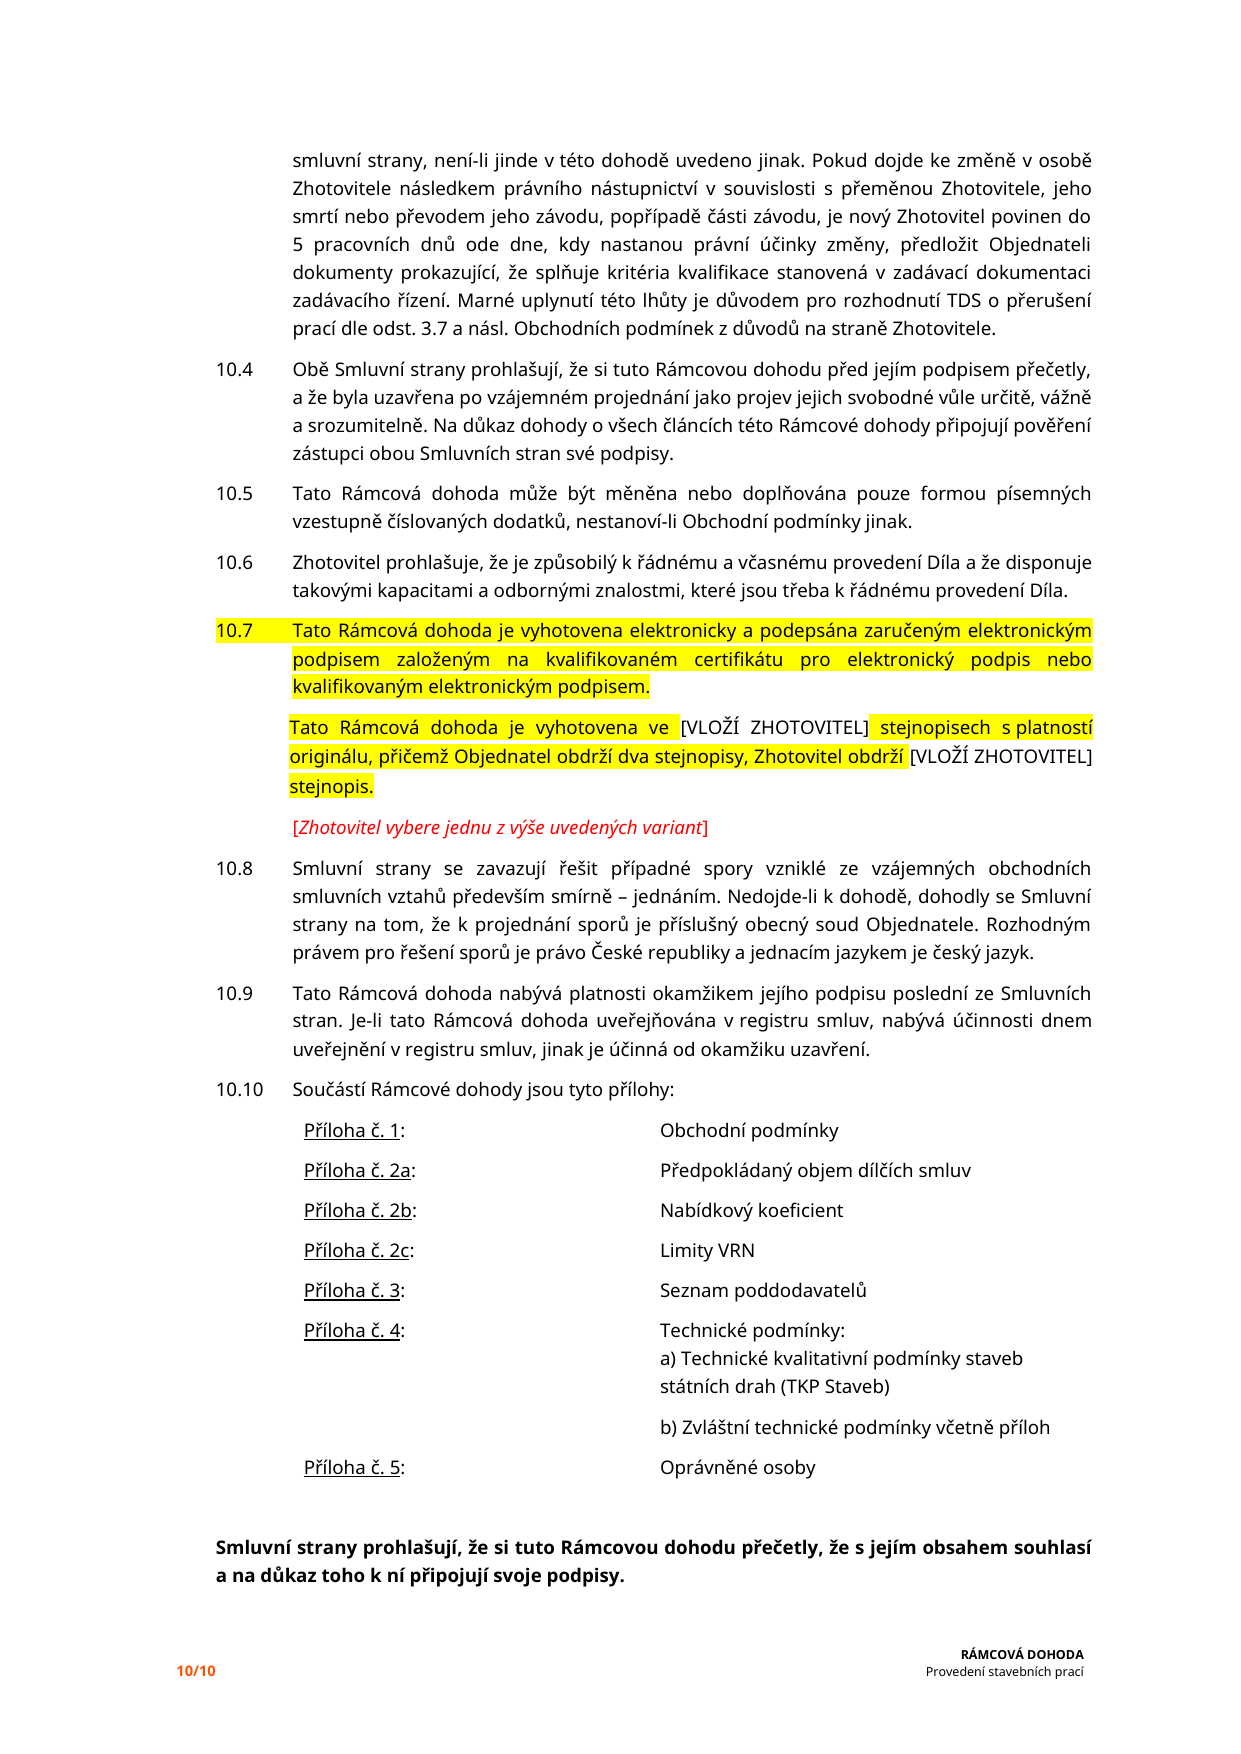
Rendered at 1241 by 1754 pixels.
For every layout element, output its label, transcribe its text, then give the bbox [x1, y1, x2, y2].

text Zhotovitel prohlašuje, že je způsobilý k řádnému a včasnému provedení Díla a že disponuje takovými kapacitami a odbornými znalostmi, které jsou třeba k řádnému provedení Díla. [216, 549, 1093, 603]
table_cell Seznam poddodavatelů [572, 1277, 1093, 1317]
table_cell Příloha č. 3: [216, 1277, 572, 1317]
table_cell Limity VRN [572, 1237, 1093, 1277]
text Tato Rámcová dohoda může být měněna nebo doplňována pouze formou písemných vzestupně číslovaných dodatků, nestanoví-li Obchodní podmínky jinak. [216, 481, 1093, 534]
table_cell Předpokládaný objem dílčích smluv [572, 1157, 1093, 1197]
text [216, 147, 1093, 341]
table_cell Technické podmínky: a) Technické kvalitativní podmínky staveb státních drah (TKP Staveb) b) Zvláštní technické podmínky včetně příloh [572, 1318, 1093, 1454]
text Tato Rámcová dohoda nabývá platnosti okamžikem jejího podpisu poslední ze Smluvních stran. Je-li tato Rámcová dohoda uveřejňována v registru smluv, nabývá účinnosti dnem uveřejnění v registru smluv, jinak je účinná od okamžiku uzavření. [216, 980, 1093, 1061]
table_cell Příloha č. 2a: [216, 1157, 572, 1197]
table_cell Příloha č. 4: [216, 1318, 572, 1454]
table_cell Příloha č. 2c: [216, 1237, 572, 1277]
table_cell Příloha č. 2b: [216, 1197, 572, 1237]
list [Zhotovitel vybere jednu z výše uvedených variant] [292, 815, 1093, 840]
table_header Příloha č. 1: [216, 1117, 572, 1157]
text Smluvní strany se zavazují řešit případné spory vzniklé ze vzájemných obchodních smluvních vztahů především smírně – jednáním. Nedojde-li k dohodě, dohodly se Smluvní strany na tom, že k projednání sporů je příslušný obecný soud Objednatele. Rozhodným právem pro řešení sporů je právo České republiky a jednacím jazykem je český jazyk. [216, 855, 1093, 965]
table_cell Oprávněné osoby [572, 1454, 1093, 1494]
text Smluvní strany prohlašují, že si tuto Rámcovou dohodu přečetly, že s jejím obsahem souhlasí a na důkaz toho k ní připojují svoje podpisy. [216, 1535, 1093, 1588]
text Tato Rámcová dohoda je vyhotovena elektronicky a podepsána zaručeným elektronickým podpisem založeným na kvalifikovaném certifikátu pro elektronický podpis nebo kvalifikovaným elektronickým podpisem. [216, 643, 1093, 699]
table_header Obchodní podmínky [572, 1117, 1093, 1157]
table_cell Příloha č. 5: [216, 1454, 572, 1494]
text Součástí Rámcové dohody jsou tyto přílohy: [216, 1076, 1093, 1102]
text Tato Rámcová dohoda je vyhotovena ve [VLOŽÍ ZHOTOVITEL] stejnopisech s platností originálu, přičemž Objednatel obdrží dva stejnopisy, Zhotovitel obdrží [VLOŽÍ ZHOTOVITEL] stejnopis. [289, 714, 1093, 798]
table_cell Nabídkový koeficient [572, 1197, 1093, 1237]
text Obě Smluvní strany prohlašují, že si tuto Rámcovou dohodu před jejím podpisem přečetly, a že byla uzavřena po vzájemném projednání jako projev jejich svobodné vůle určitě, vážně a srozumitelně. Na důkaz dohody o všech článcích této Rámcové dohody připojují pověření zástupci obou Smluvních stran své podpisy. [216, 356, 1093, 466]
